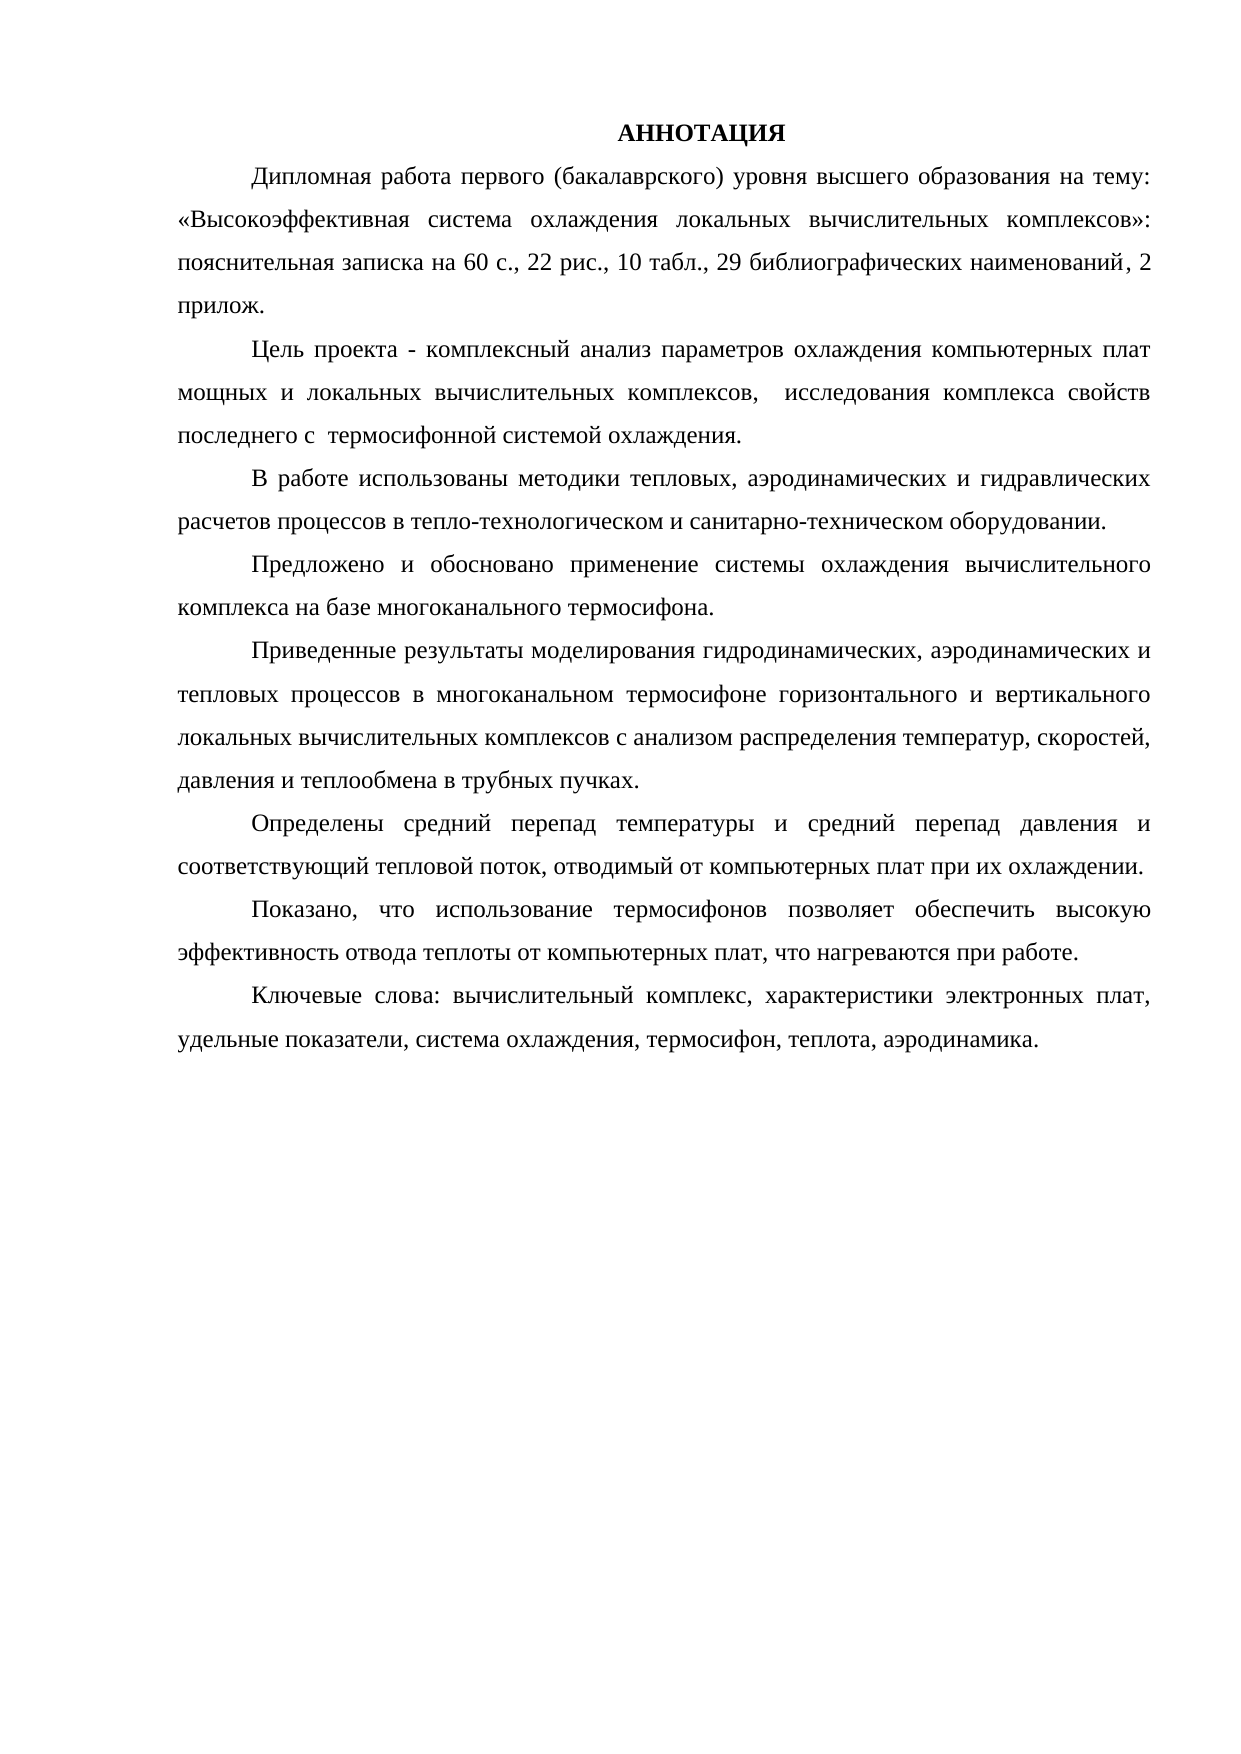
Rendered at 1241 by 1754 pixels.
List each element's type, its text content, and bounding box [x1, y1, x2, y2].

text В работе использованы методики тепловых, аэродинамических и гидравлических расчетов процессов в тепло-технологическом и санитарно-техническом оборудовании. [177, 463, 1152, 535]
text Приведенные результаты моделирования гидродинамических, аэродинамических и тепловых процессов в многоканальном термосифоне горизонтального и вертикального локальных вычислительных комплексов с анализом распределения температур, скоростей, давления и теплообмена в трубных пучках. [177, 636, 1152, 794]
text Определены средний перепад температуры и средний перепад давления и соответствующий тепловой поток, отводимый от компьютерных плат при их охлаждении. [177, 808, 1152, 880]
text Показано, что использование термосифонов позволяет обеспечить высокую эффективность отвода теплоты от компьютерных плат, что нагреваются при работе. [177, 894, 1152, 966]
text Дипломная работа первого (бакалаврского) уровня высшего образования на тему: «Высокоэффективная система охлаждения локальных вычислительных комплексов»: пояснительная записка на 60 с., 22 рис., 10 табл., 29 библиографических наименований, 2 прилож. [177, 161, 1152, 319]
text Ключевые слова: вычислительный комплекс, характеристики электронных плат, удельные показатели, система охлаждения, термосифон, теплота, аэродинамика. [177, 981, 1152, 1052]
text АННОТАЦИЯ [177, 118, 1152, 147]
text Цель проекта - комплексный анализ параметров охлаждения компьютерных плат мощных и локальных вычислительных комплексов, исследования комплекса свойств последнего с термосифонной системой охлаждения. [177, 334, 1152, 449]
text Предложено и обосновано применение системы охлаждения вычислительного комплекса на базе многоканального термосифона. [177, 549, 1152, 621]
